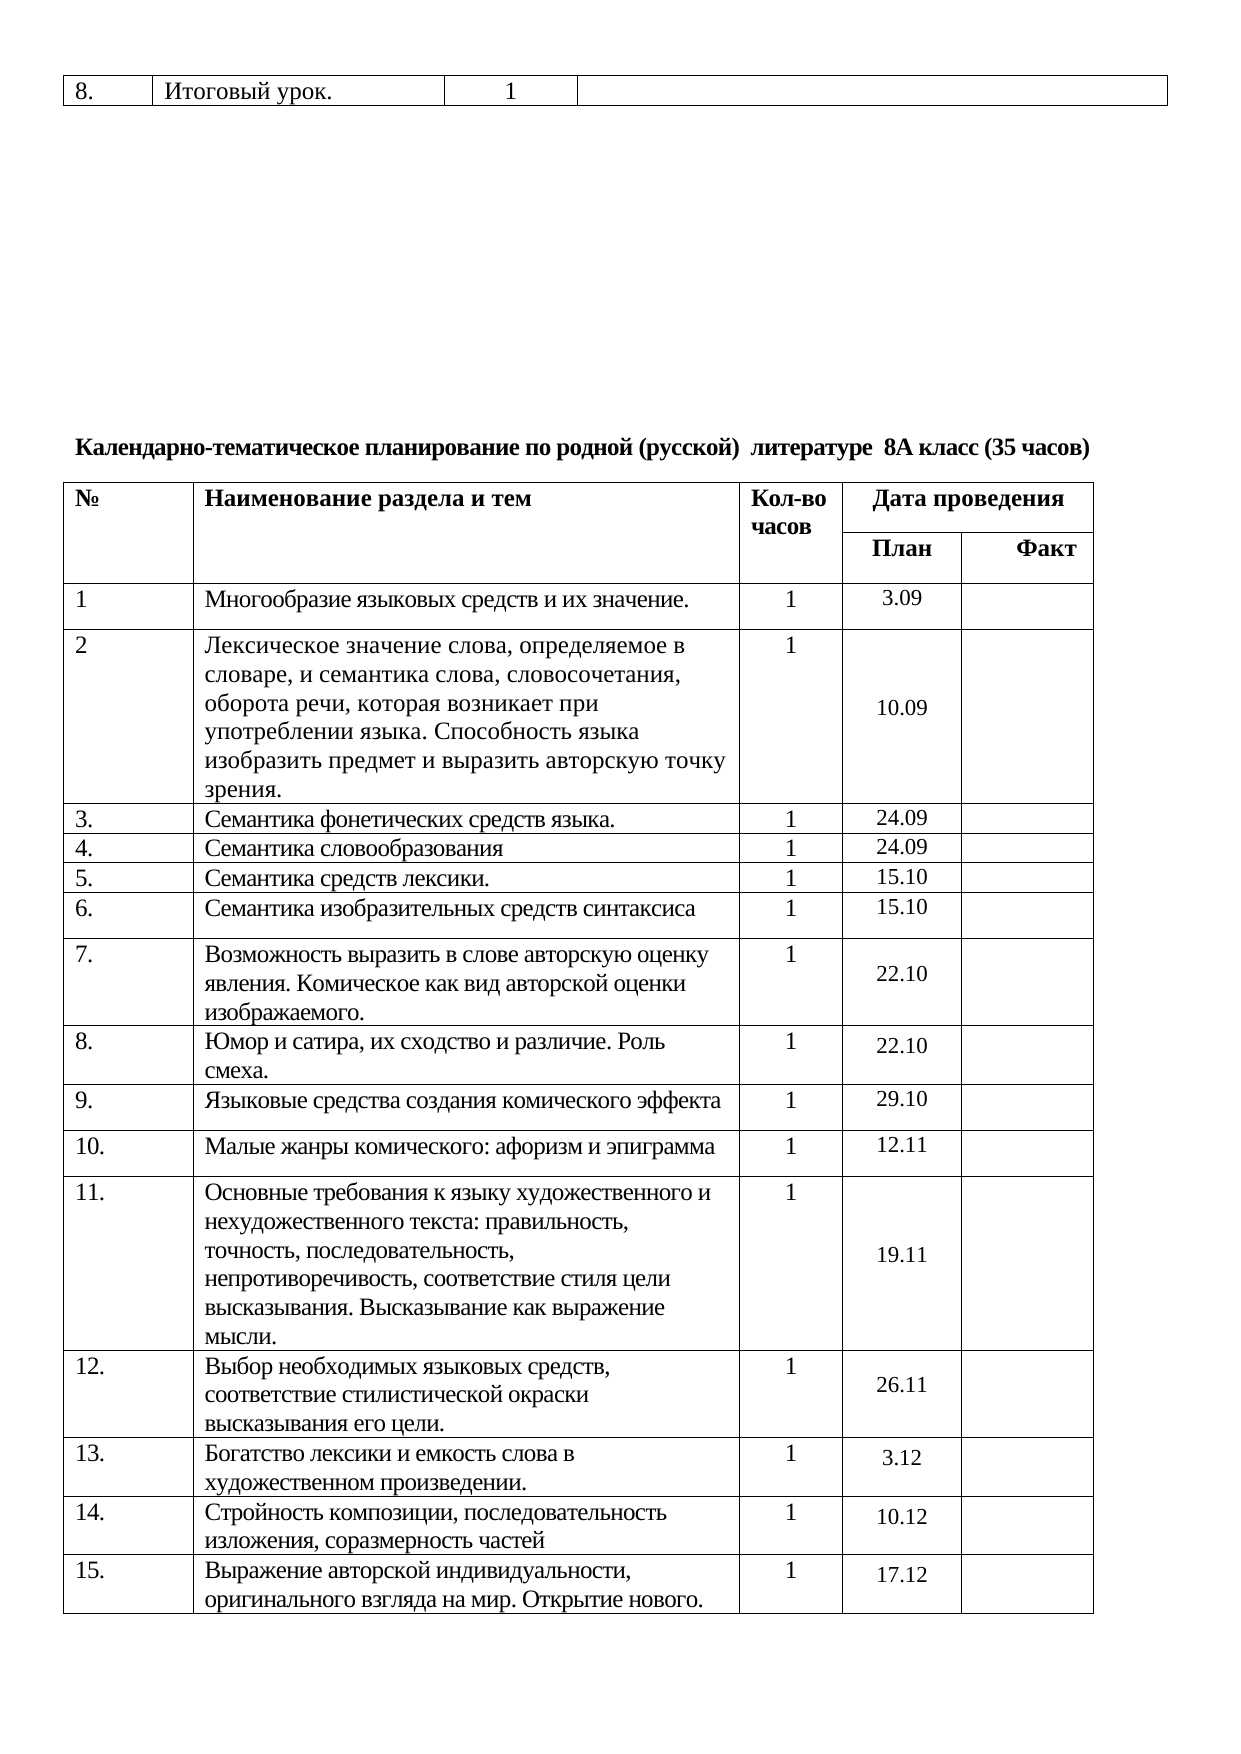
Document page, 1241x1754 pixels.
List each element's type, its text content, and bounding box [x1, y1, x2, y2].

table_cell [962, 1131, 1093, 1176]
table_cell [962, 939, 1093, 1025]
table_cell 1 [740, 1085, 842, 1130]
table_cell 17.12 [843, 1555, 961, 1613]
table_cell [962, 630, 1093, 803]
table_cell 10.12 [843, 1497, 961, 1554]
table_cell 12. [64, 1351, 193, 1437]
table_cell 1 [740, 584, 842, 629]
table_cell 3.12 [843, 1438, 961, 1496]
table_cell 1 [740, 1555, 842, 1613]
table_cell 1 [740, 1351, 842, 1437]
table_cell Выражение авторской индивидуальности, оригинального взгляда на мир. Открытие нового. [194, 1555, 739, 1613]
table_cell 13. [64, 1438, 193, 1496]
table_cell [962, 1026, 1093, 1084]
table_cell 1 [740, 1177, 842, 1350]
table_cell Богатство лексики и емкость слова в художественном произведении. [194, 1438, 739, 1496]
table_cell 24.09 [843, 804, 961, 832]
table_cell 19.11 [843, 1177, 961, 1350]
table_cell [962, 1555, 1093, 1613]
table_cell [962, 804, 1093, 832]
table_cell 14. [64, 1497, 193, 1554]
table_cell 8. [64, 76, 152, 105]
table_cell 15. [64, 1555, 193, 1613]
table_cell 1 [740, 893, 842, 938]
table_cell План [843, 533, 961, 583]
table_cell [962, 1177, 1093, 1350]
table_cell 29.10 [843, 1085, 961, 1130]
table_header Дата проведения [843, 483, 1093, 532]
table_cell Семантика словообразования [194, 834, 739, 862]
table_cell 3.09 [843, 584, 961, 629]
table_cell 4. [64, 834, 193, 862]
table_header Наименование раздела и тем [194, 483, 739, 583]
table_cell [962, 893, 1093, 938]
table_cell [962, 1438, 1093, 1496]
table_cell 1 [445, 76, 577, 105]
table_cell 8. [64, 1026, 193, 1084]
table_cell 9. [64, 1085, 193, 1130]
table_cell 1 [740, 939, 842, 1025]
table_cell Семантика изобразительных средств синтаксиса [194, 893, 739, 938]
table_cell 10.09 [843, 630, 961, 803]
table_cell 12.11 [843, 1131, 961, 1176]
table_cell Языковые средства создания комического эффекта [194, 1085, 739, 1130]
table_cell Малые жанры комического: афоризм и эпиграмма [194, 1131, 739, 1176]
table_cell Основные требования к языку художественного и нехудожественного текста: правильность, точность, последовательность, непротиворечивость, соответствие стиля цели высказывания. Высказывание как выражение мысли. [194, 1177, 739, 1350]
table_cell 1 [740, 834, 842, 862]
table_cell 10. [64, 1131, 193, 1176]
table_cell 22.10 [843, 1026, 961, 1084]
table_cell 22.10 [843, 939, 961, 1025]
table_cell 2 [64, 630, 193, 803]
table_cell 1 [740, 630, 842, 803]
table_cell [962, 584, 1093, 629]
table_cell [962, 1085, 1093, 1130]
table_cell 1 [64, 584, 193, 629]
table_cell Выбор необходимых языковых средств, соответствие стилистической окраски высказывания его цели. [194, 1351, 739, 1437]
table_cell 6. [64, 893, 193, 938]
table_cell Семантика фонетических средств языка. [194, 804, 739, 832]
table_cell Возможность выразить в слове авторскую оценку явления. Комическое как вид авторской оценки изображаемого. [194, 939, 739, 1025]
table_cell 1 [740, 1026, 842, 1084]
table_cell 24.09 [843, 834, 961, 862]
table_cell 1 [740, 863, 842, 892]
table_cell [962, 863, 1093, 892]
text Календарно-тематическое планирование по родной (русской) литературе 8А класс (35 часов) [75, 432, 1165, 461]
table_cell Лексическое значение слова, определяемое в словаре, и семантика слова, словосочетания, оборота речи, которая возникает при употреблении языка. Способность языка изобразить предмет и выразить авторскую точку зрения. [194, 630, 739, 803]
table_cell Итоговый урок. [153, 76, 444, 105]
table_cell Семантика средств лексики. [194, 863, 739, 892]
table_cell 11. [64, 1177, 193, 1350]
table_cell [578, 76, 1167, 105]
table_cell Юмор и сатира, их сходство и различие. Роль смеха. [194, 1026, 739, 1084]
table_cell Факт [962, 533, 1093, 583]
table_cell 5. [64, 863, 193, 892]
table_cell 1 [740, 1438, 842, 1496]
table_cell 15.10 [843, 893, 961, 938]
table_cell 1 [740, 804, 842, 832]
table_cell 3. [64, 804, 193, 832]
table_cell Многообразие языковых средств и их значение. [194, 584, 739, 629]
table_cell [962, 1351, 1093, 1437]
table_cell [962, 1497, 1093, 1554]
table_cell [962, 834, 1093, 862]
table_cell 1 [740, 1131, 842, 1176]
table_header № [64, 483, 193, 583]
table_cell 26.11 [843, 1351, 961, 1437]
table_cell 15.10 [843, 863, 961, 892]
table_cell 7. [64, 939, 193, 1025]
table_cell Стройность композиции, последовательность изложения, соразмерность частей [194, 1497, 739, 1554]
table_header Кол-во часов [740, 483, 842, 583]
table_cell 1 [740, 1497, 842, 1554]
